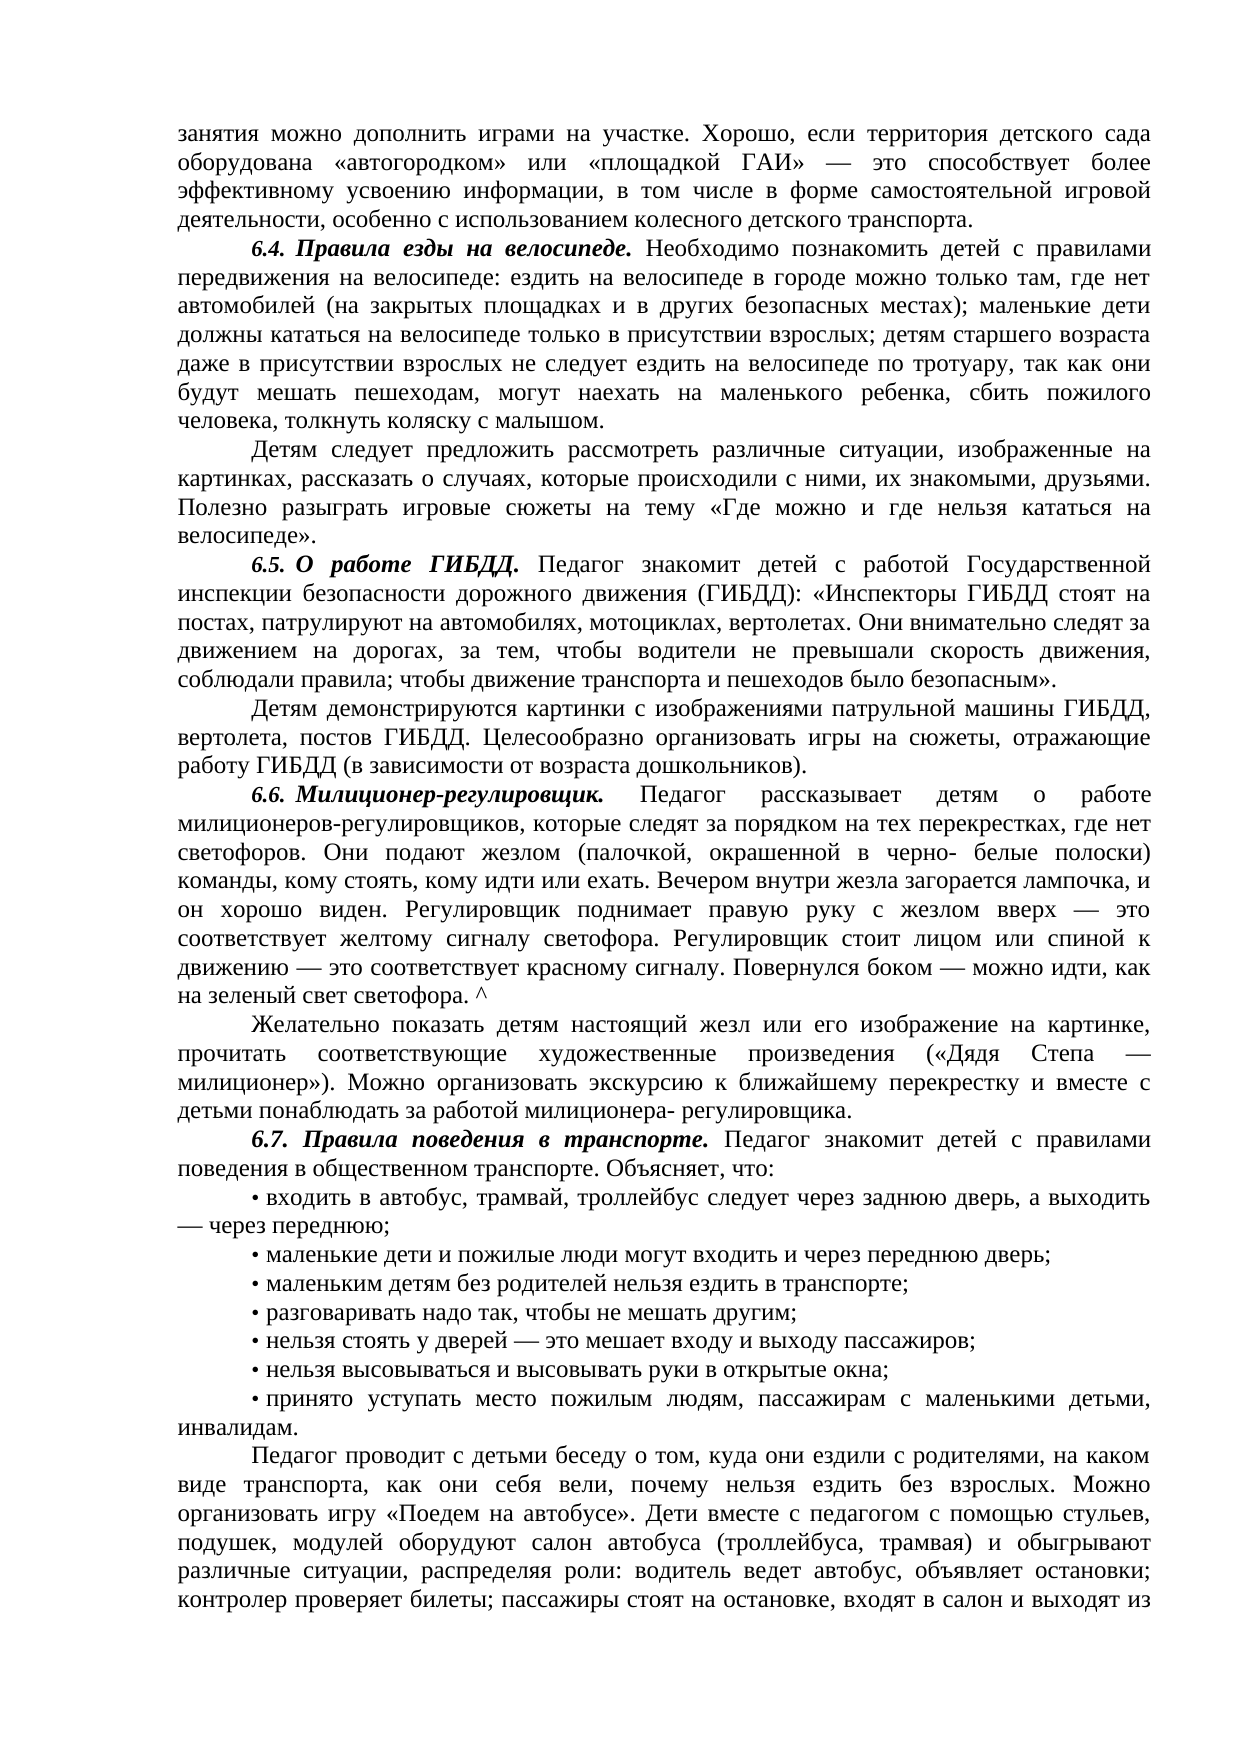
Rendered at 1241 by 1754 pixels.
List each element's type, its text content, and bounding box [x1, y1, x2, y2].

text Детям следует предложить рассмотреть различные ситуации, изображенные на картинках, рассказать о случаях, которые происходили с ними, их знакомыми, друзьями. Полезно разыграть игровые сюжеты на тему «Где можно и где нельзя кататься на велосипеде». [177, 434, 1152, 549]
list О работе ГИБДД. Педагог знакомит детей с работой Государственной инспекции безопасности дорожного движения (ГИБДД): «Инспекторы ГИБДД стоят на постах, патрулируют на автомобилях, мотоциклах, вертолетах. Они внимательно следят за движением на дорогах, за тем, чтобы водители не превышали скорость движения, соблюдали правила; чтобы движение транспорта и пешеходов было безопасным». [177, 549, 1152, 693]
list маленькие дети и пожилые люди могут входить и через переднюю дверь; [177, 1239, 1152, 1268]
text Желательно показать детям настоящий жезл или его изображение на картинке, прочитать соответствующие художественные произведения («Дядя Степа — милиционер»). Можно организовать экскурсию к ближайшему перекрестку и вместе с детьми понаблюдать за работой милиционера- регулировщика. [177, 1009, 1152, 1124]
list нельзя стоять у дверей — это мешает входу и выходу пассажиров; [177, 1326, 1152, 1354]
list разговаривать надо так, чтобы не мешать другим; [177, 1297, 1152, 1326]
text Детям демонстрируются картинки с изображениями патрульной машины ГИБДД, вертолета, постов ГИБДД. Целесообразно организовать игры на сюжеты, отражающие работу ГИБДД (в зависимости от возраста дошкольников). [177, 693, 1152, 779]
list Правила езды на велосипеде. Необходимо познакомить детей с правилами передвижения на велосипеде: ездить на велосипеде в городе можно только там, где нет автомобилей (на закрытых площадках и в других безопасных местах); маленькие дети должны кататься на велосипеде только в присутствии взрослых; детям старшего возраста даже в присутствии взрослых не следует ездить на велосипеде по тротуару, так как они будут мешать пешеходам, могут наехать на маленького ребенка, сбить пожилого человека, толкнуть коляску с малышом. [177, 233, 1152, 434]
list нельзя высовываться и высовывать руки в открытые окна; [177, 1354, 1152, 1383]
list маленьким детям без родителей нельзя ездить в транспорте; [177, 1268, 1152, 1297]
list Милиционер-регулировщик. Педагог рассказывает детям о работе милиционеров-регулировщиков, которые следят за порядком на тех перекрестках, где нет светофоров. Они подают жезлом (палочкой, окрашенной в черно- белые полоски) команды, кому стоять, кому идти или ехать. Вечером внутри жезла загорается лампочка, и он хорошо виден. Регулировщик поднимает правую руку с жезлом вверх — это соответствует желтому сигналу светофора. Регулировщик стоит лицом или спиной к движению — это соответствует красному сигналу. Повернулся боком — можно идти, как на зеленый свет светофора. ^ [177, 779, 1152, 1009]
list принято уступать место пожилым людям, пассажирам с маленькими детьми, инвалидам. [177, 1383, 1152, 1441]
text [177, 1441, 1152, 1613]
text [177, 118, 1152, 233]
text 6.7. Правила поведения в транспорте. Педагог знакомит детей с правилами поведения в общественном транспорте. Объясняет, что: [177, 1124, 1152, 1182]
list входить в автобус, трамвай, троллейбус следует через заднюю дверь, а выходить — через переднюю; [177, 1182, 1152, 1239]
